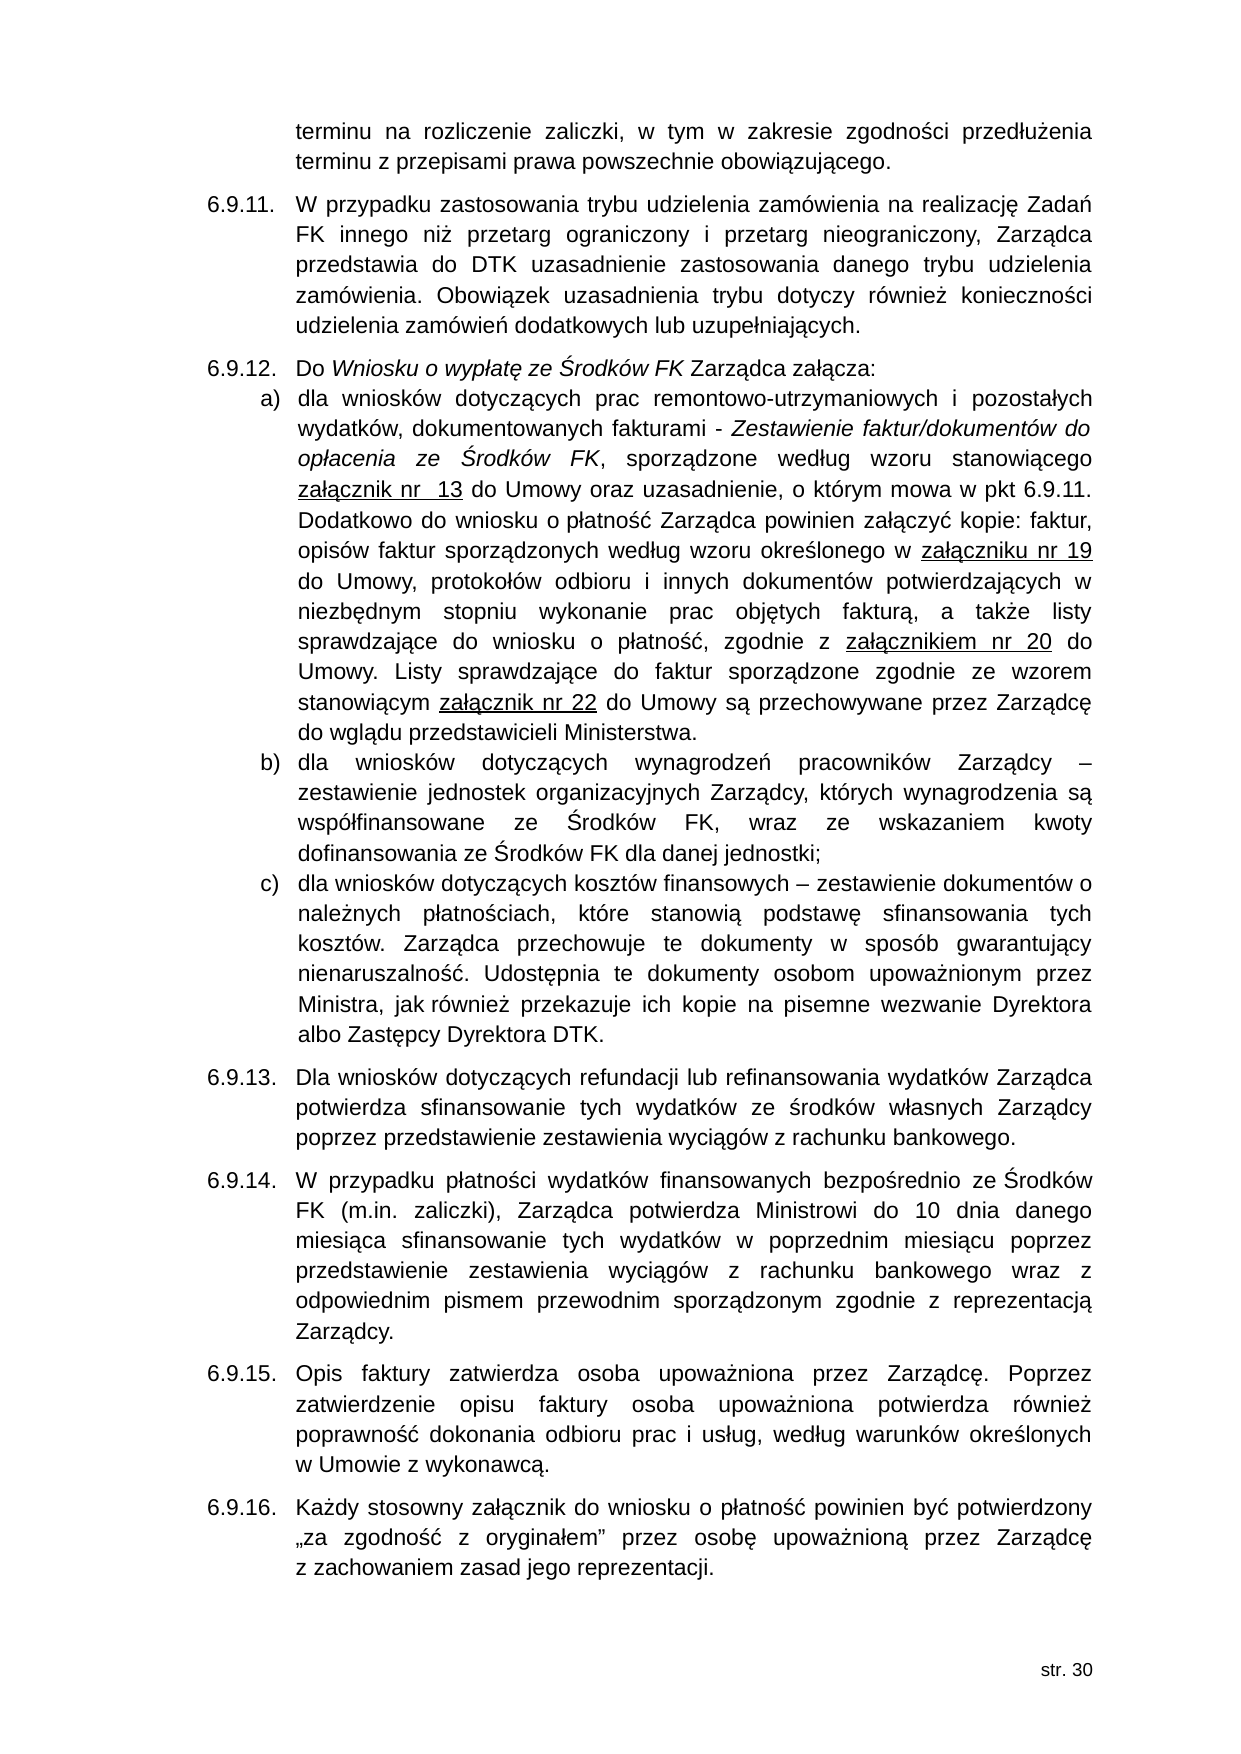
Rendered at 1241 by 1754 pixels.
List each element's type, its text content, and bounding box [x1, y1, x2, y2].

list Dla wniosków dotyczących refundacji lub refinansowania wydatków Zarządca potwierdza sfinansowanie tych wydatków ze środków własnych Zarządcy poprzez przedstawienie zestawienia wyciągów z rachunku bankowego. [207, 1063, 1092, 1150]
list W przypadku zastosowania trybu udzielenia zamówienia na realizację Zadań FK innego niż przetarg ograniczony i przetarg nieograniczony, Zarządca przedstawia do DTK uzasadnienie zastosowania danego trybu udzielenia zamówienia. Obowiązek uzasadnienia trybu dotyczy również konieczności udzielenia zamówień dodatkowych lub uzupełniających. [207, 191, 1092, 338]
list dla wniosków dotyczących prac remontowo-utrzymaniowych i pozostałych wydatków, dokumentowanych fakturami - Zestawienie faktur/dokumentów do opłacenia ze Środków FK, sporządzone według wzoru stanowiącego załącznik nr 13 do Umowy oraz uzasadnienie, o którym mowa w pkt 6.9.11. Dodatkowo do wniosku o płatność Zarządca powinien załączyć kopie: faktur, opisów faktur sporządzonych według wzoru określonego w załączniku nr 19 do Umowy, protokołów odbioru i innych dokumentów potwierdzających w niezbędnym stopniu wykonanie prac objętych fakturą, a także listy sprawdzające do wniosku o płatność, zgodnie z załącznikiem nr 20 do Umowy. Listy sprawdzające do faktur sporządzone zgodnie ze wzorem stanowiącym załącznik nr 22 do Umowy są przechowywane przez Zarządcę do wglądu przedstawicieli Ministerstwa. [260, 385, 1092, 745]
list dla wniosków dotyczących wynagrodzeń pracowników Zarządcy – zestawienie jednostek organizacyjnych Zarządcy, których wynagrodzenia są współfinansowane ze Środków FK, wraz ze wskazaniem kwoty dofinansowania ze Środków FK dla danej jednostki; [260, 749, 1092, 866]
list W przypadku płatności wydatków finansowanych bezpośrednio ze Środków FK (m.in. zaliczki), Zarządca potwierdza Ministrowi do 10 dnia danego miesiąca sfinansowanie tych wydatków w poprzednim miesiącu poprzez przedstawienie zestawienia wyciągów z rachunku bankowego wraz z odpowiednim pismem przewodnim sporządzonym zgodnie z reprezentacją Zarządcy. [207, 1167, 1092, 1344]
list Każdy stosowny załącznik do wniosku o płatność powinien być potwierdzony „za zgodność z oryginałem” przez osobę upoważnioną przez Zarządcę z zachowaniem zasad jego reprezentacji. [207, 1494, 1092, 1581]
list dla wniosków dotyczących kosztów finansowych – zestawienie dokumentów o należnych płatnościach, które stanowią podstawę sfinansowania tych kosztów. Zarządca przechowuje te dokumenty w sposób gwarantujący nienaruszalność. Udostępnia te dokumenty osobom upoważnionym przez Ministra, jak również przekazuje ich kopie na pisemne wezwanie Dyrektora albo Zastępcy Dyrektora DTK. [260, 870, 1092, 1047]
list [207, 118, 1092, 175]
list Opis faktury zatwierdza osoba upoważniona przez Zarządcę. Poprzez zatwierdzenie opisu faktury osoba upoważniona potwierdza również poprawność dokonania odbioru prac i usług, według warunków określonych w Umowie z wykonawcą. [207, 1360, 1092, 1477]
list Do Wniosku o wypłatę ze Środków FK Zarządca załącza: [207, 354, 1092, 381]
